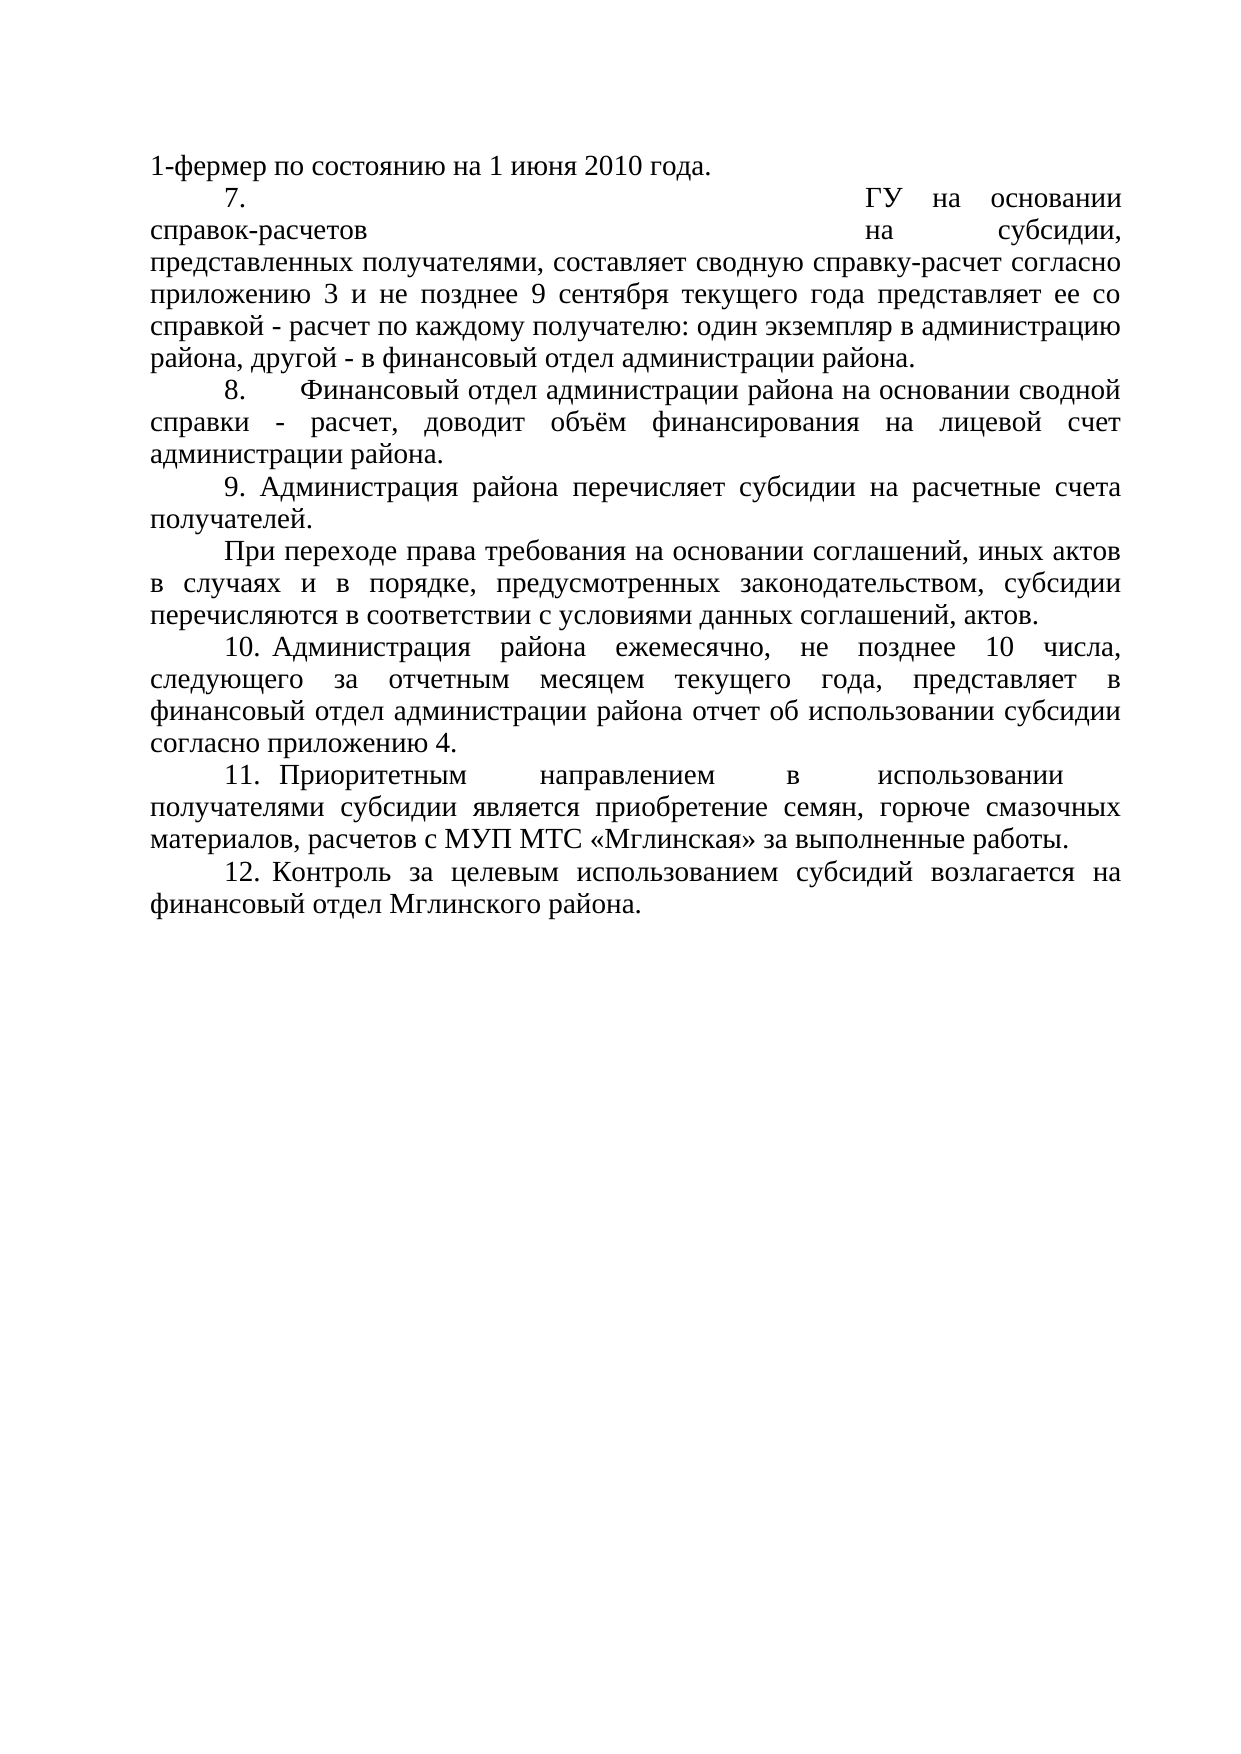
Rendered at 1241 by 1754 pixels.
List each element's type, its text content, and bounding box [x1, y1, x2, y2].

list ГУ на основании справок-расчетов на субсидии, представленных получателями, составляет сводную справку-расчет согласно приложению 3 и не позднее 9 сентября текущего года представляет ее со справкой - расчет по каждому получателю: один экземпляр в администрацию района, другой - в финансовый отдел администрации района. [150, 182, 1122, 374]
text 9. Администрация района перечисляет субсидии на расчетные счета получателей. [150, 470, 1122, 534]
text 12. Контроль за целевым использованием субсидий возлагается на финансовый отдел Мглинского района. [150, 855, 1122, 919]
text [150, 150, 1122, 182]
list Финансовый отдел администрации района на основании сводной справки - расчет, доводит объём финансирования на лицевой счет администрации района. [150, 374, 1122, 470]
text При переходе права требования на основании соглашений, иных актов в случаях и в порядке, предусмотренных законодательством, субсидии перечисляются в соответствии с условиями данных соглашений, актов. [150, 534, 1122, 631]
text 10. Администрация района ежемесячно, не позднее 10 числа, следующего за отчетным месяцем текущего года, представляет в финансовый отдел администрации района отчет об использовании субсидии согласно приложению 4. [150, 631, 1122, 759]
text 11. Приоритетным направлением в использовании получателями субсидии является приобретение семян, горюче смазочных материалов, расчетов с МУП МТС «Мглинская» за выполненные работы. [150, 759, 1122, 855]
